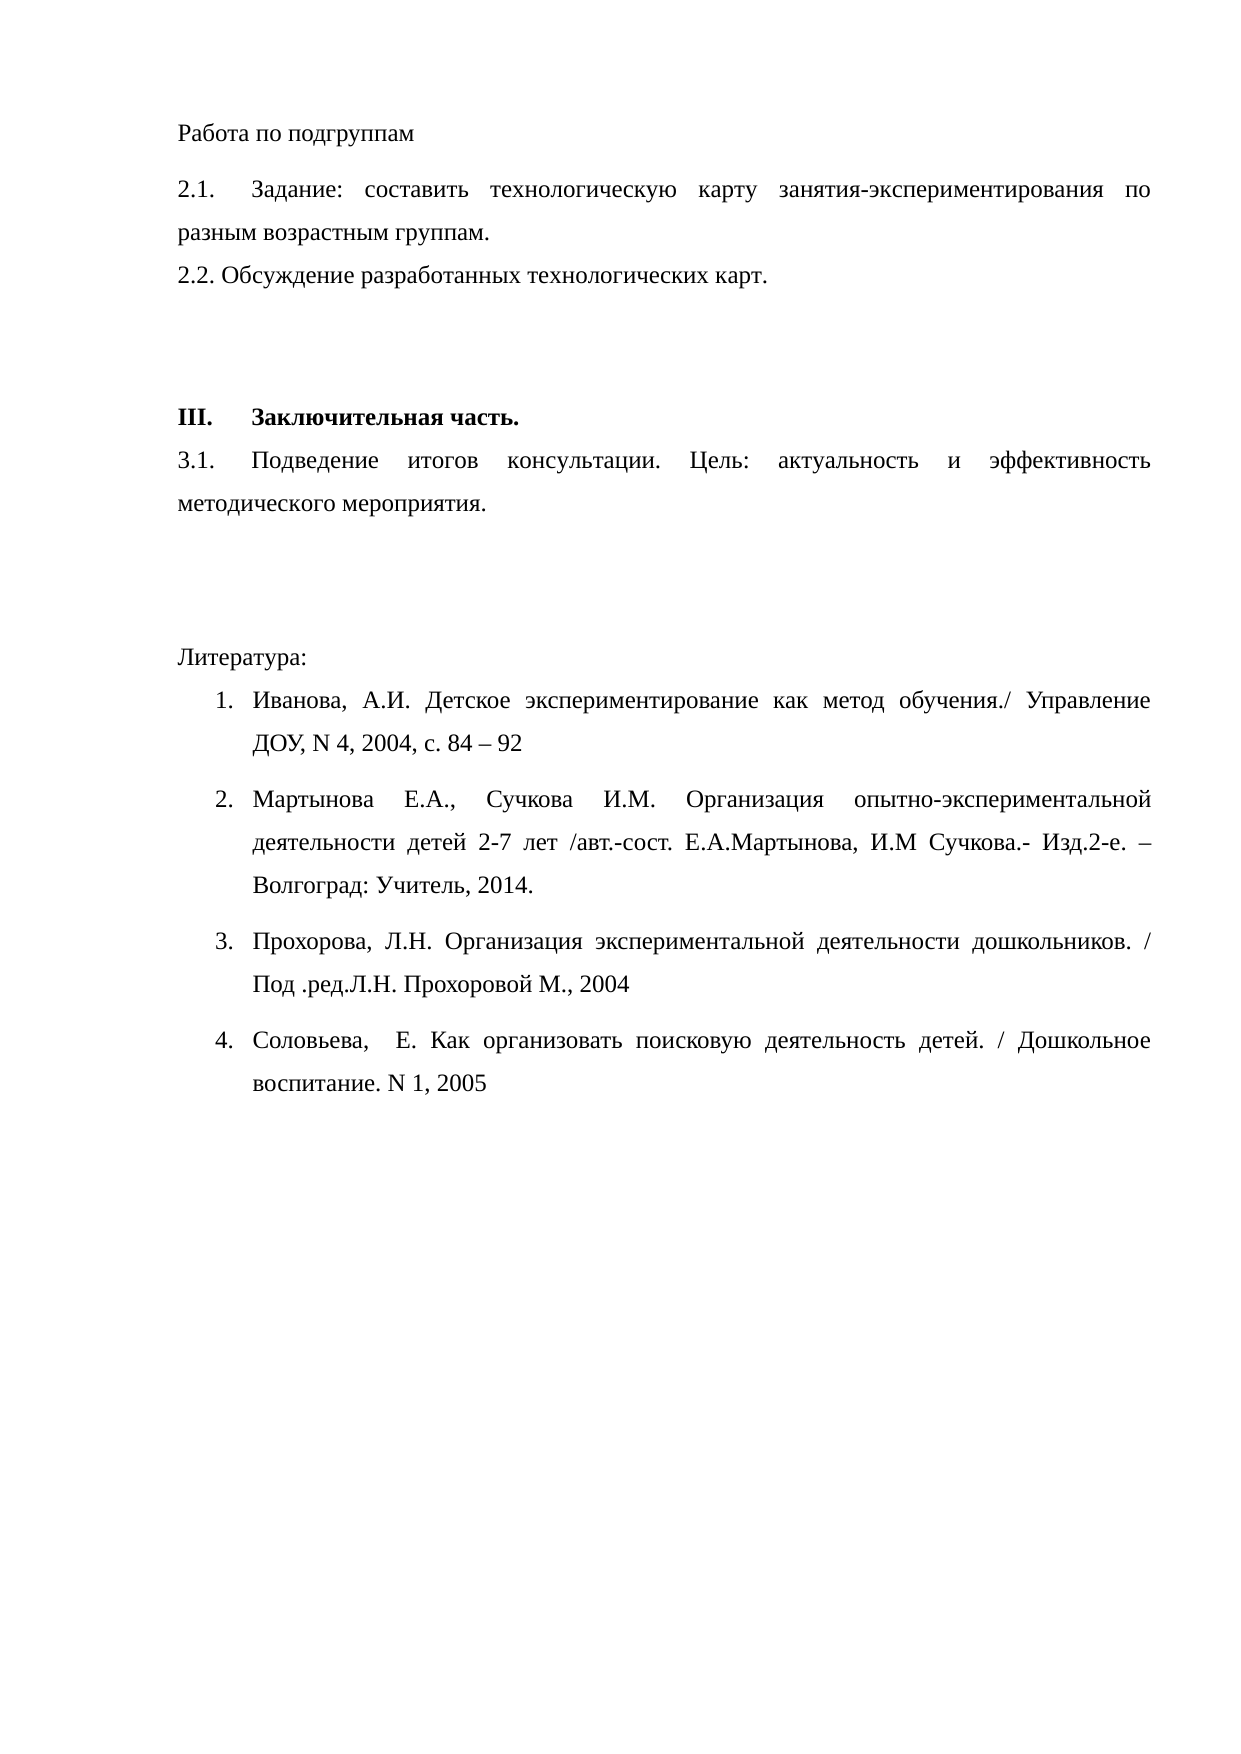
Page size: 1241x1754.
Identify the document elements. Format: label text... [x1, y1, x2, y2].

text 2.2. Обсуждение разработанных технологических карт. [177, 260, 1152, 289]
text 2.1. Задание: составить технологическую карту занятия-экспериментирования по разным возрастным группам. [177, 174, 1152, 246]
list Мартынова Е.А., Сучкова И.М. Организация опытно-экспериментальной деятельности детей 2-7 лет /авт.-сост. Е.А.Мартынова, И.М Сучкова.- Изд.2-е. – Волгоград: Учитель, 2014. [215, 784, 1152, 899]
list Соловьева, Е. Как организовать поисковую деятельность детей. / Дошкольное воспитание. N 1, 2005 [215, 1025, 1152, 1097]
list Прохорова, Л.Н. Организация экспериментальной деятельности дошкольников. / Под .ред.Л.Н. Прохоровой М., 2004 [215, 926, 1152, 998]
text Работа по подгруппам [177, 118, 1152, 147]
text Литература: [177, 642, 1152, 671]
text III. Заключительная часть. [177, 402, 1152, 431]
list Иванова, А.И. Детское экспериментирование как метод обучения./ Управление ДОУ, N 4, 2004, с. 84 – 92 [215, 685, 1152, 757]
text 3.1. Подведение итогов консультации. Цель: актуальность и эффективность методического мероприятия. [177, 445, 1152, 517]
